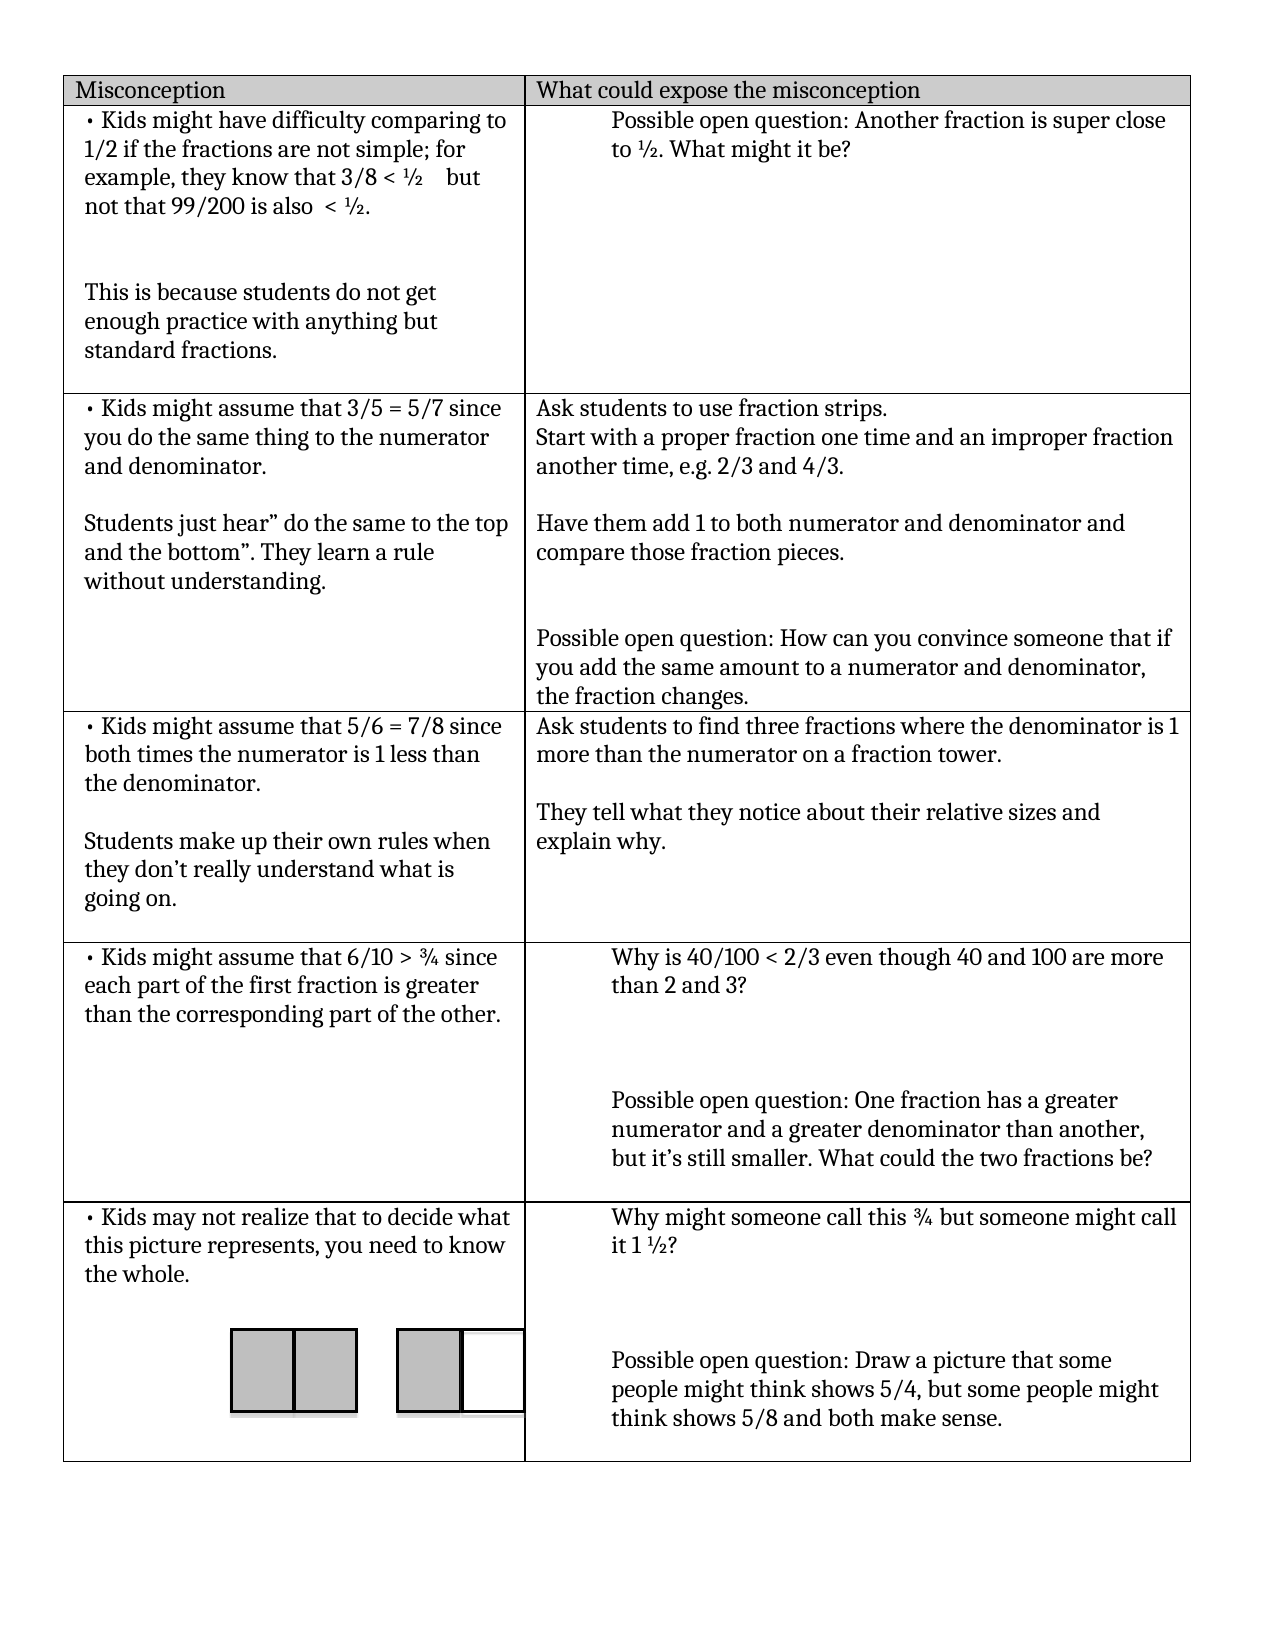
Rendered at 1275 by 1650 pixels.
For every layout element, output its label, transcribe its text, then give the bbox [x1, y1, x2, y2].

table_cell • Kids might have difficulty comparing to 1/2 if the fractions are not simple; for example, they know that 3/8 < ½ but not that 99/200 is also < ½. This is because students do not get enough practice with anything but standard fractions. [64, 106, 524, 393]
table_cell • Kids might assume that 3/5 = 5/7 since you do the same thing to the numerator and denominator. Students just hear” do the same to the top and the bottom”. They learn a rule without understanding. [64, 394, 524, 711]
table_cell • Kids may not realize that to decide what this picture represents, you need to know the whole. [64, 1203, 524, 1461]
table_cell • Kids might assume that 5/6 = 7/8 since both times the numerator is 1 less than the denominator. Students make up their own rules when they don’t really understand what is going on. [64, 712, 524, 942]
table_cell Why might someone call this ¾ but someone might call it 1 ½? Possible open question: Draw a picture that some people might think shows 5/4, but some people might think shows 5/8 and both make sense. [526, 1203, 1190, 1461]
table_cell Possible open question: Another fraction is super close to ½. What might it be? [526, 106, 1190, 393]
table_cell Why is 40/100 < 2/3 even though 40 and 100 are more than 2 and 3? Possible open question: One fraction has a greater numerator and a greater denominator than another, but it’s still smaller. What could the two fractions be? [526, 943, 1190, 1201]
table_header What could expose the misconception [526, 76, 1190, 105]
table_cell Ask students to find three fractions where the denominator is 1 more than the numerator on a fraction tower. They tell what they notice about their relative sizes and explain why. [526, 712, 1190, 942]
table_header Misconception [64, 76, 524, 105]
table_cell • Kids might assume that 6/10 > ¾ since each part of the first fraction is greater than the corresponding part of the other. [64, 943, 524, 1201]
table_cell Ask students to use fraction strips. Start with a proper fraction one time and an improper fraction another time, e.g. 2/3 and 4/3. Have them add 1 to both numerator and denominator and compare those fraction pieces. Possible open question: How can you convince someone that if you add the same amount to a numerator and denominator, the fraction changes. [526, 394, 1190, 711]
